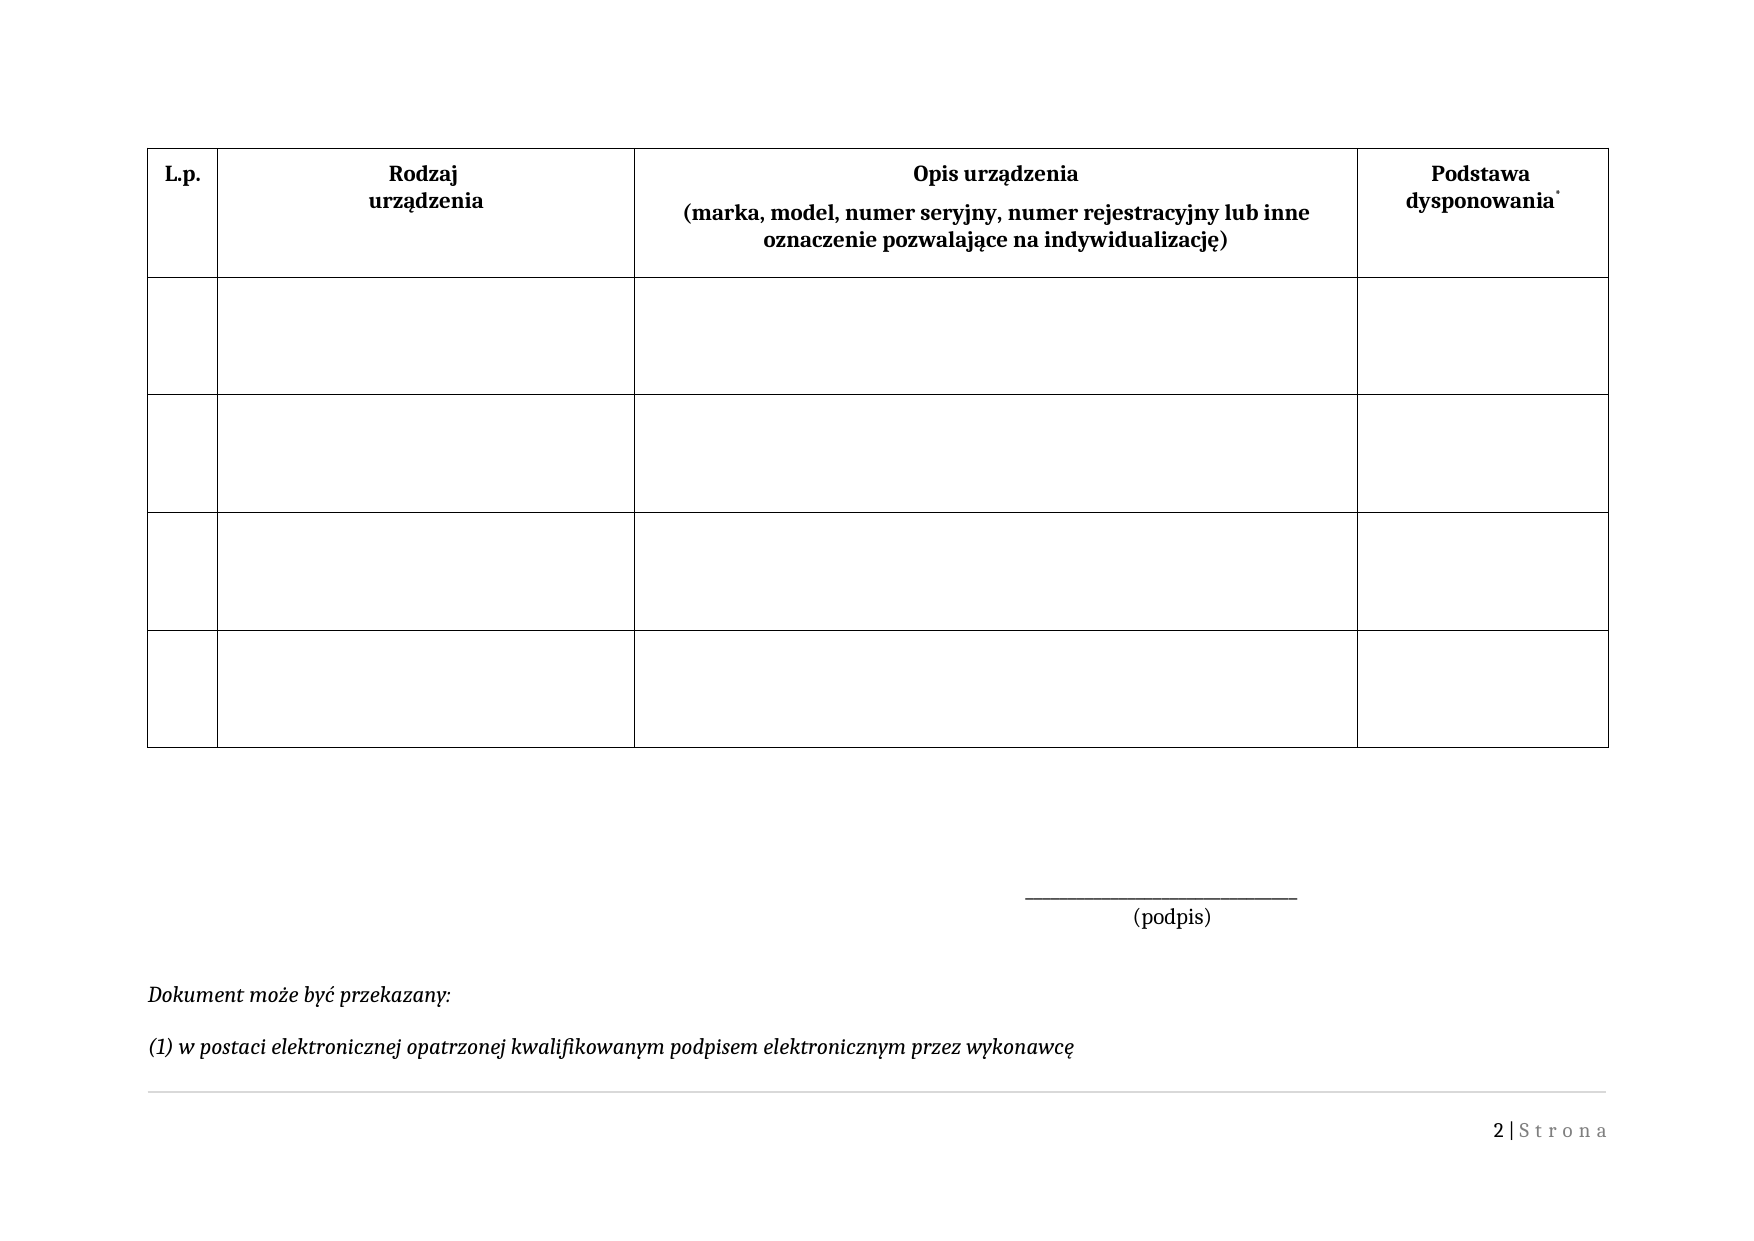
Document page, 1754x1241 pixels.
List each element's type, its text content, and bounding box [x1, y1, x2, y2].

table_cell [1358, 278, 1608, 394]
table_header Rodzaj urządzenia [218, 149, 634, 277]
table_cell [218, 631, 634, 747]
table_cell [635, 278, 1357, 394]
table_cell [635, 631, 1357, 747]
table_header L.p. [148, 149, 217, 277]
table_cell [635, 395, 1357, 512]
table_header Podstawa dysponowania* [1358, 149, 1608, 277]
table_cell [148, 513, 217, 629]
table_cell [218, 278, 634, 394]
table_cell [1358, 395, 1608, 512]
table_cell [218, 513, 634, 629]
table_cell [218, 395, 634, 512]
table_cell [148, 278, 217, 394]
table_cell [1358, 631, 1608, 747]
table_cell [148, 631, 217, 747]
table_header Opis urządzenia (marka, model, numer seryjny, numer rejestracyjny lub inne oznaczenie pozwalające na indywidualizację) [635, 149, 1357, 277]
table_cell [1358, 513, 1608, 629]
table_cell [635, 513, 1357, 629]
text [148, 981, 1606, 1087]
table_cell [148, 395, 217, 512]
text ________________________________ (podpis) [738, 877, 1606, 930]
